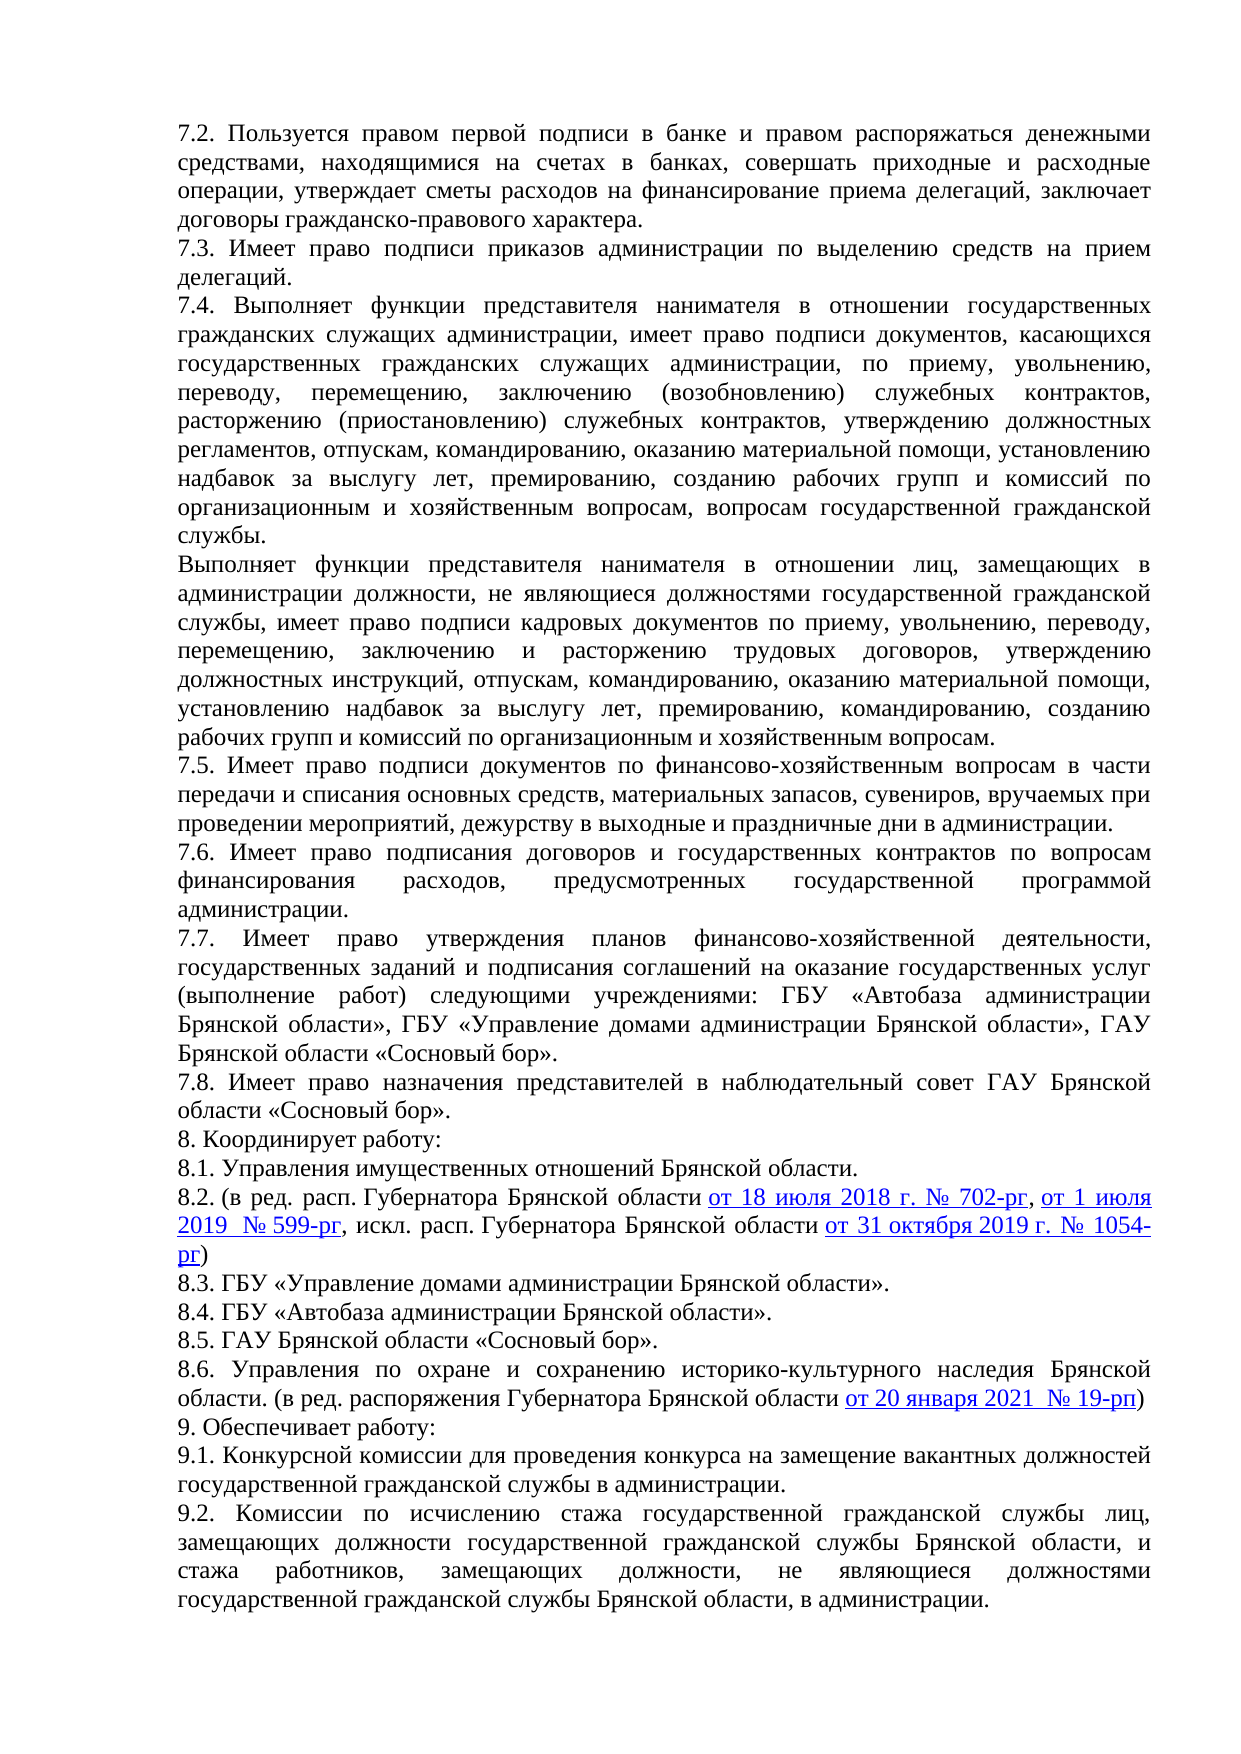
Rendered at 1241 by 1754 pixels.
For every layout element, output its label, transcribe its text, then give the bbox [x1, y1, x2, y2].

text 8. Координирует работу: [177, 1124, 1152, 1153]
text 8.2. (в ред. расп. Губернатора Брянской области от 18 июля 2018 г. № 702-рг, от 1 июля 2019 № 599-рг, искл. расп. Губернатора Брянской области от 31 октября 2019 г. № 1054-рг) [177, 1182, 1152, 1268]
text 8.1. Управления имущественных отношений Брянской области. [177, 1153, 1152, 1182]
text 8.3. ГБУ «Управление домами администрации Брянской области». [177, 1268, 1152, 1297]
text 7.7. Имеет право утверждения планов финансово-хозяйственной деятельности, государственных заданий и подписания соглашений на оказание государственных услуг (выполнение работ) следующими учреждениями: ГБУ «Автобаза администрации Брянской области», ГБУ «Управление домами администрации Брянской области», ГАУ Брянской области «Сосновый бор». [177, 923, 1152, 1067]
text Выполняет функции представителя нанимателя в отношении лиц, замещающих в администрации должности, не являющиеся должностями государственной гражданской службы, имеет право подписи кадровых документов по приему, увольнению, переводу, перемещению, заключению и расторжению трудовых договоров, утверждению должностных инструкций, отпускам, командированию, оказанию материальной помощи, установлению надбавок за выслугу лет, премированию, командированию, созданию рабочих групп и комиссий по организационным и хозяйственным вопросам. [177, 549, 1152, 751]
text 8.4. ГБУ «Автобаза администрации Брянской области». [177, 1297, 1152, 1326]
text 9.1. Конкурсной комиссии для проведения конкурса на замещение вакантных должностей государственной гражданской службы в администрации. [177, 1441, 1152, 1498]
text 7.6. Имеет право подписания договоров и государственных контрактов по вопросам финансирования расходов, предусмотренных государственной программой администрации. [177, 837, 1152, 923]
text 9. Обеспечивает работу: [177, 1412, 1152, 1441]
text 7.3. Имеет право подписи приказов администрации по выделению средств на прием делегаций. [177, 233, 1152, 291]
text 7.8. Имеет право назначения представителей в наблюдательный совет ГАУ Брянской области «Сосновый бор». [177, 1067, 1152, 1124]
text 8.6. Управления по охране и сохранению историко-культурного наследия Брянской области. (в ред. распоряжения Губернатора Брянской области от 20 января 2021 № 19-рп) [177, 1354, 1152, 1412]
text 9.2. Комиссии по исчислению стажа государственной гражданской службы лиц, замещающих должности государственной гражданской службы Брянской области, и стажа работников, замещающих должности, не являющиеся должностями государственной гражданской службы Брянской области, в администрации. [177, 1498, 1152, 1613]
text 7.5. Имеет право подписи документов по финансово-хозяйственным вопросам в части передачи и списания основных средств, материальных запасов, сувениров, вручаемых при проведении мероприятий, дежурству в выходные и праздничные дни в администрации. [177, 751, 1152, 837]
text 7.2. Пользуется правом первой подписи в банке и правом распоряжаться денежными средствами, находящимися на счетах в банках, совершать приходные и расходные операции, утверждает сметы расходов на финансирование приема делегаций, заключает договоры гражданско-правового характера. [177, 118, 1152, 233]
text 8.5. ГАУ Брянской области «Сосновый бор». [177, 1326, 1152, 1354]
text 7.4. Выполняет функции представителя нанимателя в отношении государственных гражданских служащих администрации, имеет право подписи документов, касающихся государственных гражданских служащих администрации, по приему, увольнению, переводу, перемещению, заключению (возобновлению) служебных контрактов, расторжению (приостановлению) служебных контрактов, утверждению должностных регламентов, отпускам, командированию, оказанию материальной помощи, установлению надбавок за выслугу лет, премированию, созданию рабочих групп и комиссий по организационным и хозяйственным вопросам, вопросам государственной гражданской службы. [177, 291, 1152, 549]
